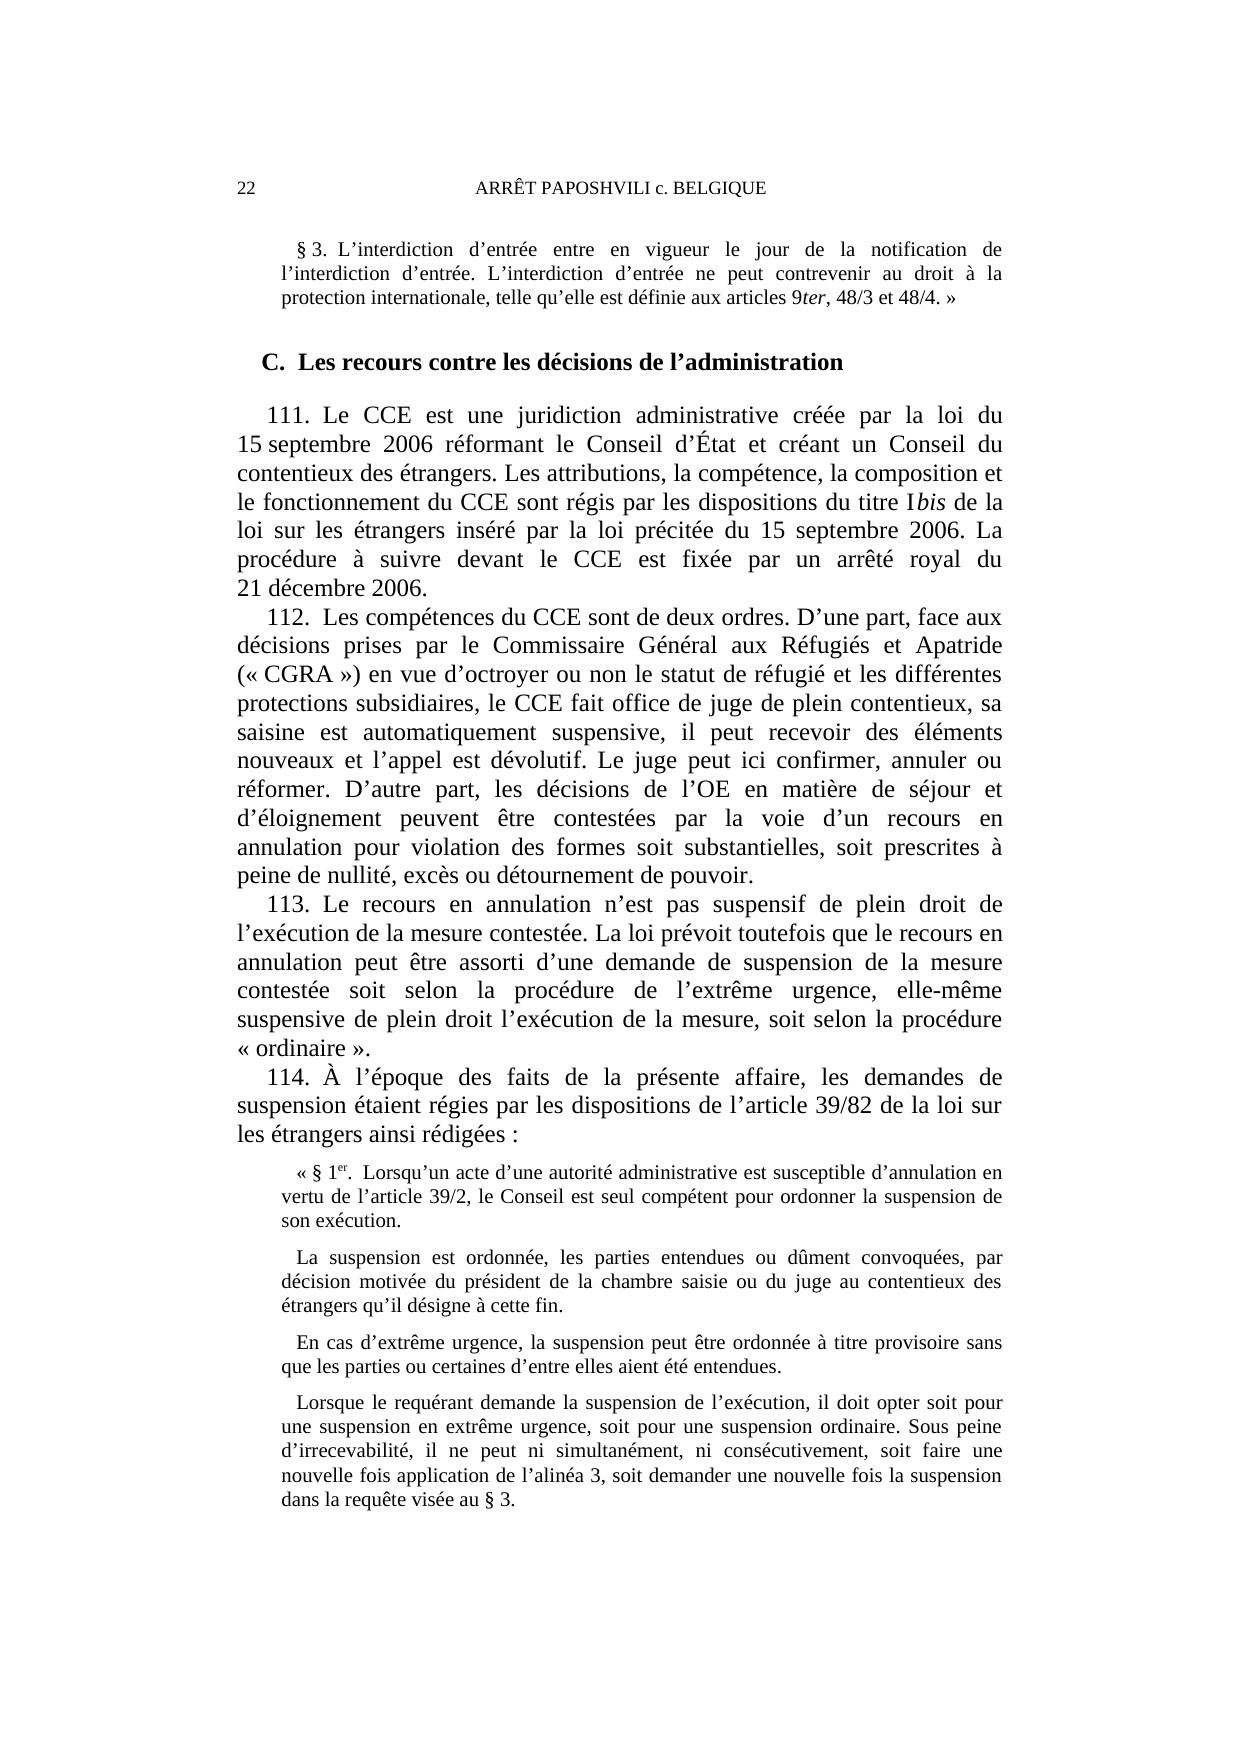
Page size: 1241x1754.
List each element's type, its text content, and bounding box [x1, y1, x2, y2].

text La suspension est ordonnée, les parties entendues ou dûment convoquées, par décision motivée du président de la chambre saisie ou du juge au contentieux des étrangers qu’il désigne à cette fin. [281, 1245, 1003, 1317]
text § 3. L’interdiction d’entrée entre en vigueur le jour de la notification de l’interdiction d’entrée. L’interdiction d’entrée ne peut contrevenir au droit à la protection internationale, telle qu’elle est définie aux articles 9ter, 48/3 et 48/4. » [281, 237, 1003, 309]
text Lorsque le requérant demande la suspension de l’exécution, il doit opter soit pour une suspension en extrême urgence, soit pour une suspension ordinaire. Sous peine d’irrecevabilité, il ne peut ni simultanément, ni consécutivement, soit faire une nouvelle fois application de l’alinéa 3, soit demander une nouvelle fois la suspension dans la requête visée au § 3. [281, 1390, 1003, 1511]
text 112. Les compétences du CCE sont de deux ordres. D’une part, face aux décisions prises par le Commissaire Général aux Réfugiés et Apatride (« CGRA ») en vue d’octroyer ou non le statut de réfugié et les différentes protections subsidiaires, le CCE fait office de juge de plein contentieux, sa saisine est automatiquement suspensive, il peut recevoir des éléments nouveaux et l’appel est dévolutif. Le juge peut ici confirmer, annuler ou réformer. D’autre part, les décisions de l’OE en matière de séjour et d’éloignement peuvent être contestées par la voie d’un recours en annulation pour violation des formes soit substantielles, soit prescrites à peine de nullité, excès ou détournement de pouvoir. [237, 602, 1003, 889]
text 111. Le CCE est une juridiction administrative créée par la loi du 15 septembre 2006 réformant le Conseil d’État et créant un Conseil du contentieux des étrangers. Les attributions, la compétence, la composition et le fonctionnement du CCE sont régis par les dispositions du titre Ibis de la loi sur les étrangers inséré par la loi précitée du 15 septembre 2006. La procédure à suivre devant le CCE est fixée par un arrêté royal du 21 décembre 2006. [237, 400, 1003, 602]
text 114. À l’époque des faits de la présente affaire, les demandes de suspension étaient régies par les dispositions de l’article 39/82 de la loi sur les étrangers ainsi rédigées : [237, 1062, 1003, 1148]
text « § 1er. Lorsqu’un acte d’une autorité administrative est susceptible d’annulation en vertu de l’article 39/2, le Conseil est seul compétent pour ordonner la suspension de son exécution. [281, 1160, 1003, 1232]
text En cas d’extrême urgence, la suspension peut être ordonnée à titre provisoire sans que les parties ou certaines d’entre elles aient été entendues. [281, 1330, 1003, 1378]
subtitle C. Les recours contre les décisions de l’administration [261, 347, 1003, 375]
text 113. Le recours en annulation n’est pas suspensif de plein droit de l’exécution de la mesure contestée. La loi prévoit toutefois que le recours en annulation peut être assorti d’une demande de suspension de la mesure contestée soit selon la procédure de l’extrême urgence, elle-même suspensive de plein droit l’exécution de la mesure, soit selon la procédure « ordinaire ». [237, 889, 1003, 1062]
